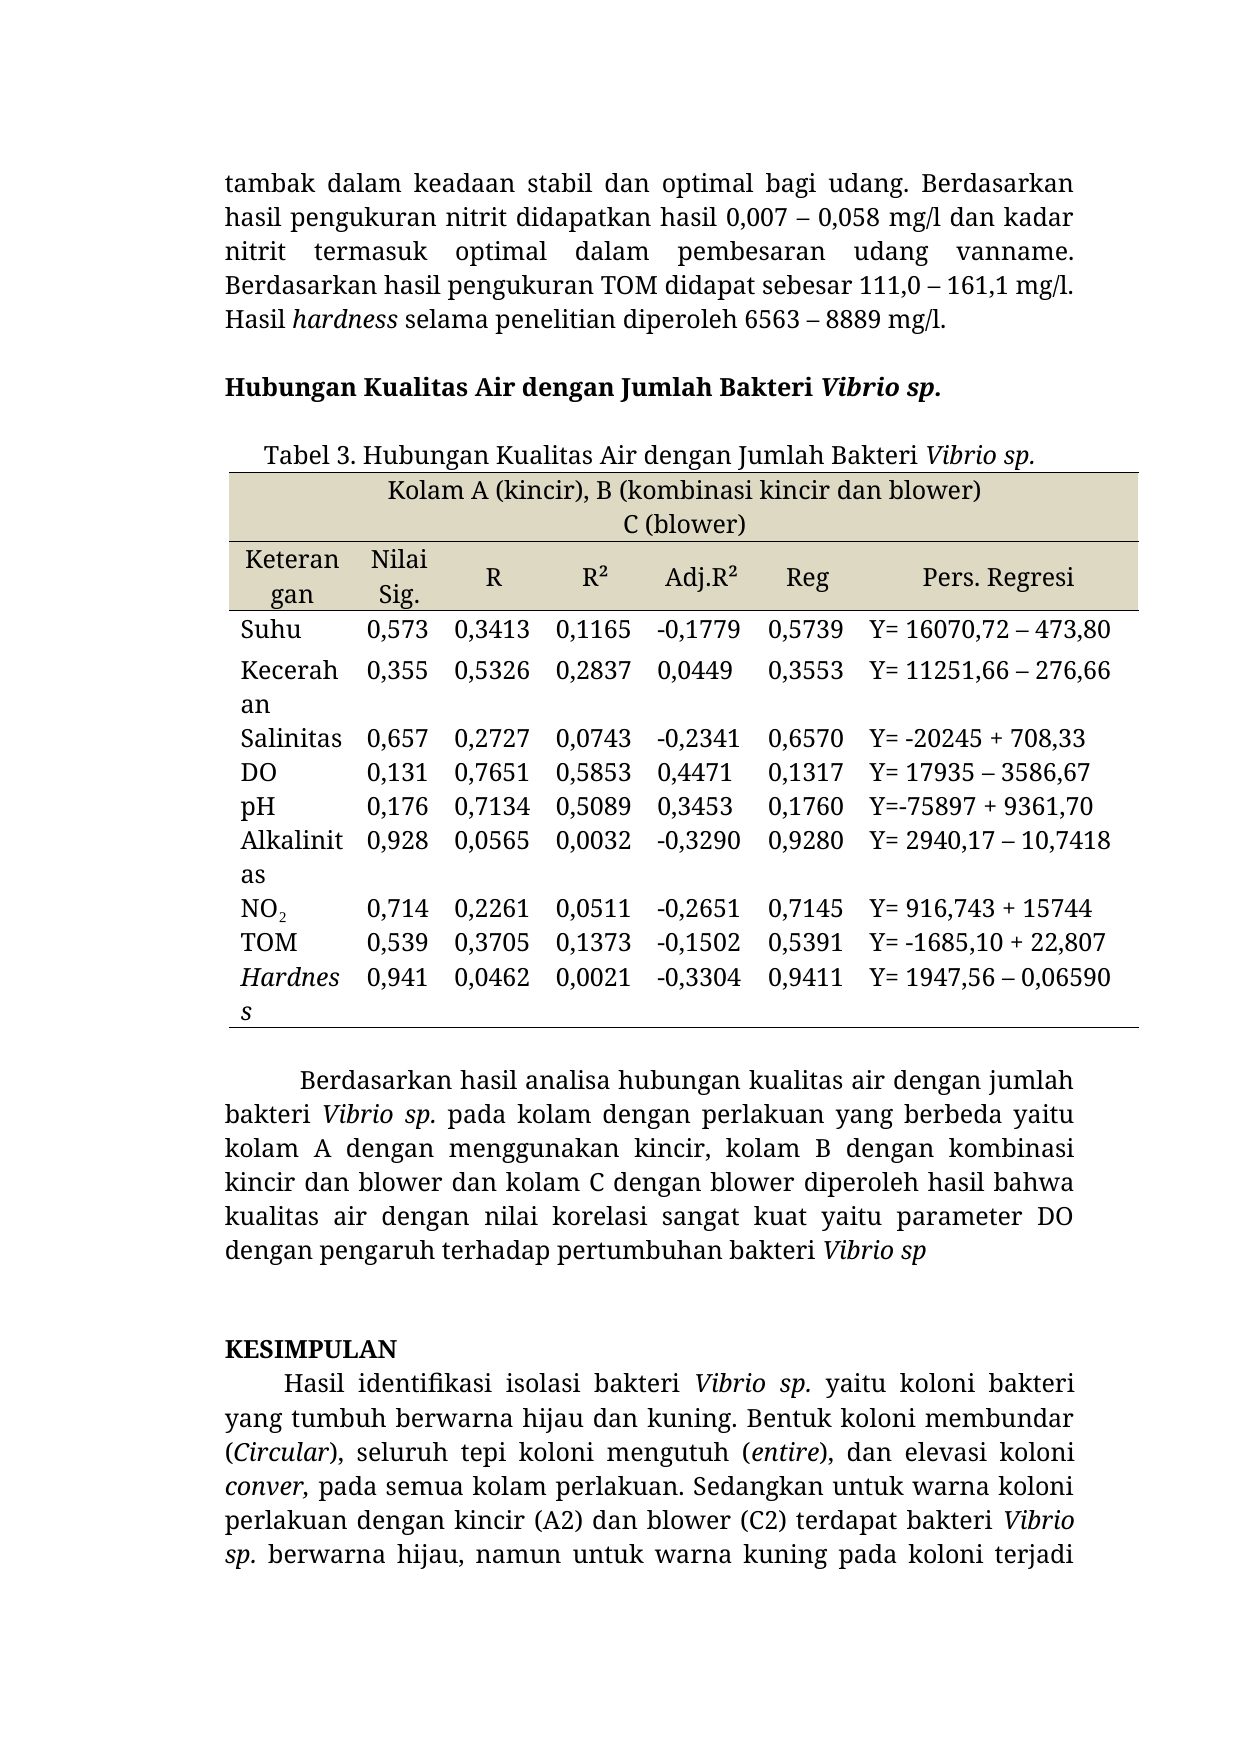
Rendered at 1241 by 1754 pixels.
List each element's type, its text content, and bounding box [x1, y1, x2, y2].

table_cell 0,5089 [544, 789, 646, 823]
table_cell Pers. Regresi [858, 542, 1138, 610]
table_cell Y=-75897 + 9361,70 [858, 789, 1138, 823]
table_cell Y= 16070,72 – 473,80 [858, 611, 1138, 653]
table_cell -0,3304 [646, 959, 757, 1027]
table_cell 0,7145 [757, 891, 858, 925]
table_cell Nilai Sig. [355, 542, 443, 610]
table_cell -0,2651 [646, 891, 757, 925]
table_cell Y= 17935 – 3586,67 [858, 755, 1138, 789]
table_cell Adj.R² [646, 542, 757, 610]
table_cell 0,5326 [443, 653, 544, 721]
table_cell Kecerahan [229, 653, 355, 721]
table_cell 0,176 [355, 789, 443, 823]
table_header Kolam A (kincir), B (kombinasi kincir dan blower) C (blower) [355, 473, 1138, 541]
table_cell DO [229, 755, 355, 789]
table_cell 0,714 [355, 891, 443, 925]
table_cell R² [544, 542, 646, 610]
table_cell 0,2727 [443, 721, 544, 755]
table_cell 0,1373 [544, 925, 646, 959]
table_cell 0,7134 [443, 789, 544, 823]
table_cell 0,1760 [757, 789, 858, 823]
table_cell Hardness [229, 959, 355, 1027]
table_cell 0,0511 [544, 891, 646, 925]
table_cell 0,6570 [757, 721, 858, 755]
table_cell Y= 916,743 + 15744 [858, 891, 1138, 925]
table_cell 0,7651 [443, 755, 544, 789]
table_cell 0,941 [355, 959, 443, 1027]
table_cell 0,3413 [443, 611, 544, 653]
table_cell 0,5739 [757, 611, 858, 653]
table_cell 0,3553 [757, 653, 858, 721]
table_cell 0,9411 [757, 959, 858, 1027]
table_cell 0,5391 [757, 925, 858, 959]
table_cell -0,1502 [646, 925, 757, 959]
table_cell 0,657 [355, 721, 443, 755]
table_cell 0,131 [355, 755, 443, 789]
table_cell 0,573 [355, 611, 443, 653]
table_cell Salinitas [229, 721, 355, 755]
table_cell 0,4471 [646, 755, 757, 789]
table_cell -0,2341 [646, 721, 757, 755]
table_cell 0,0449 [646, 653, 757, 721]
table_cell 0,3705 [443, 925, 544, 959]
table_cell Y= -1685,10 + 22,807 [858, 925, 1138, 959]
text Tabel 3. Hubungan Kualitas Air dengan Jumlah Bakteri Vibrio sp. [224, 438, 1075, 472]
table_cell 0,928 [355, 823, 443, 891]
table_cell 0,0032 [544, 823, 646, 891]
table_cell Reg [757, 542, 858, 610]
table_cell Alkalinitas [229, 823, 355, 891]
table_cell Y= 11251,66 – 276,66 [858, 653, 1138, 721]
text KESIMPULAN [224, 1332, 1075, 1366]
text Berdasarkan hasil analisa hubungan kualitas air dengan jumlah bakteri Vibrio sp. pada kolam dengan perlakuan yang berbeda yaitu kolam A dengan menggunakan kincir, kolam B dengan kombinasi kincir dan blower dan kolam C dengan blower diperoleh hasil bahwa kualitas air dengan nilai korelasi sangat kuat yaitu parameter DO dengan pengaruh terhadap pertumbuhan bakteri Vibrio sp [224, 1062, 1075, 1267]
table_cell 0,0021 [544, 959, 646, 1027]
table_cell 0,0743 [544, 721, 646, 755]
table_cell 0,2261 [443, 891, 544, 925]
table_cell 0,9280 [757, 823, 858, 891]
text Hubungan Kualitas Air dengan Jumlah Bakteri Vibrio sp. [224, 370, 1075, 404]
table_cell Y= -20245 + 708,33 [858, 721, 1138, 755]
table_cell 0,0462 [443, 959, 544, 1027]
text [224, 1366, 1075, 1571]
table_cell 0,1317 [757, 755, 858, 789]
table_cell TOM [229, 925, 355, 959]
table_cell 0,539 [355, 925, 443, 959]
table_cell 0,1165 [544, 611, 646, 653]
table_cell pH [229, 789, 355, 823]
table_cell -0,3290 [646, 823, 757, 891]
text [224, 165, 1075, 336]
table_cell Y= 1947,56 – 0,06590 [858, 959, 1138, 1027]
table_cell -0,1779 [646, 611, 757, 653]
table_cell Keterangan [229, 542, 355, 610]
table_cell 0,3453 [646, 789, 757, 823]
table_cell R [443, 542, 544, 610]
table_cell 0,0565 [443, 823, 544, 891]
table_cell 0,5853 [544, 755, 646, 789]
table_cell NO₂ [229, 891, 355, 925]
table_cell Suhu [229, 611, 355, 653]
table_cell 0,2837 [544, 653, 646, 721]
table_cell 0,355 [355, 653, 443, 721]
table_header [229, 473, 355, 541]
table_cell Y= 2940,17 – 10,7418 [858, 823, 1138, 891]
